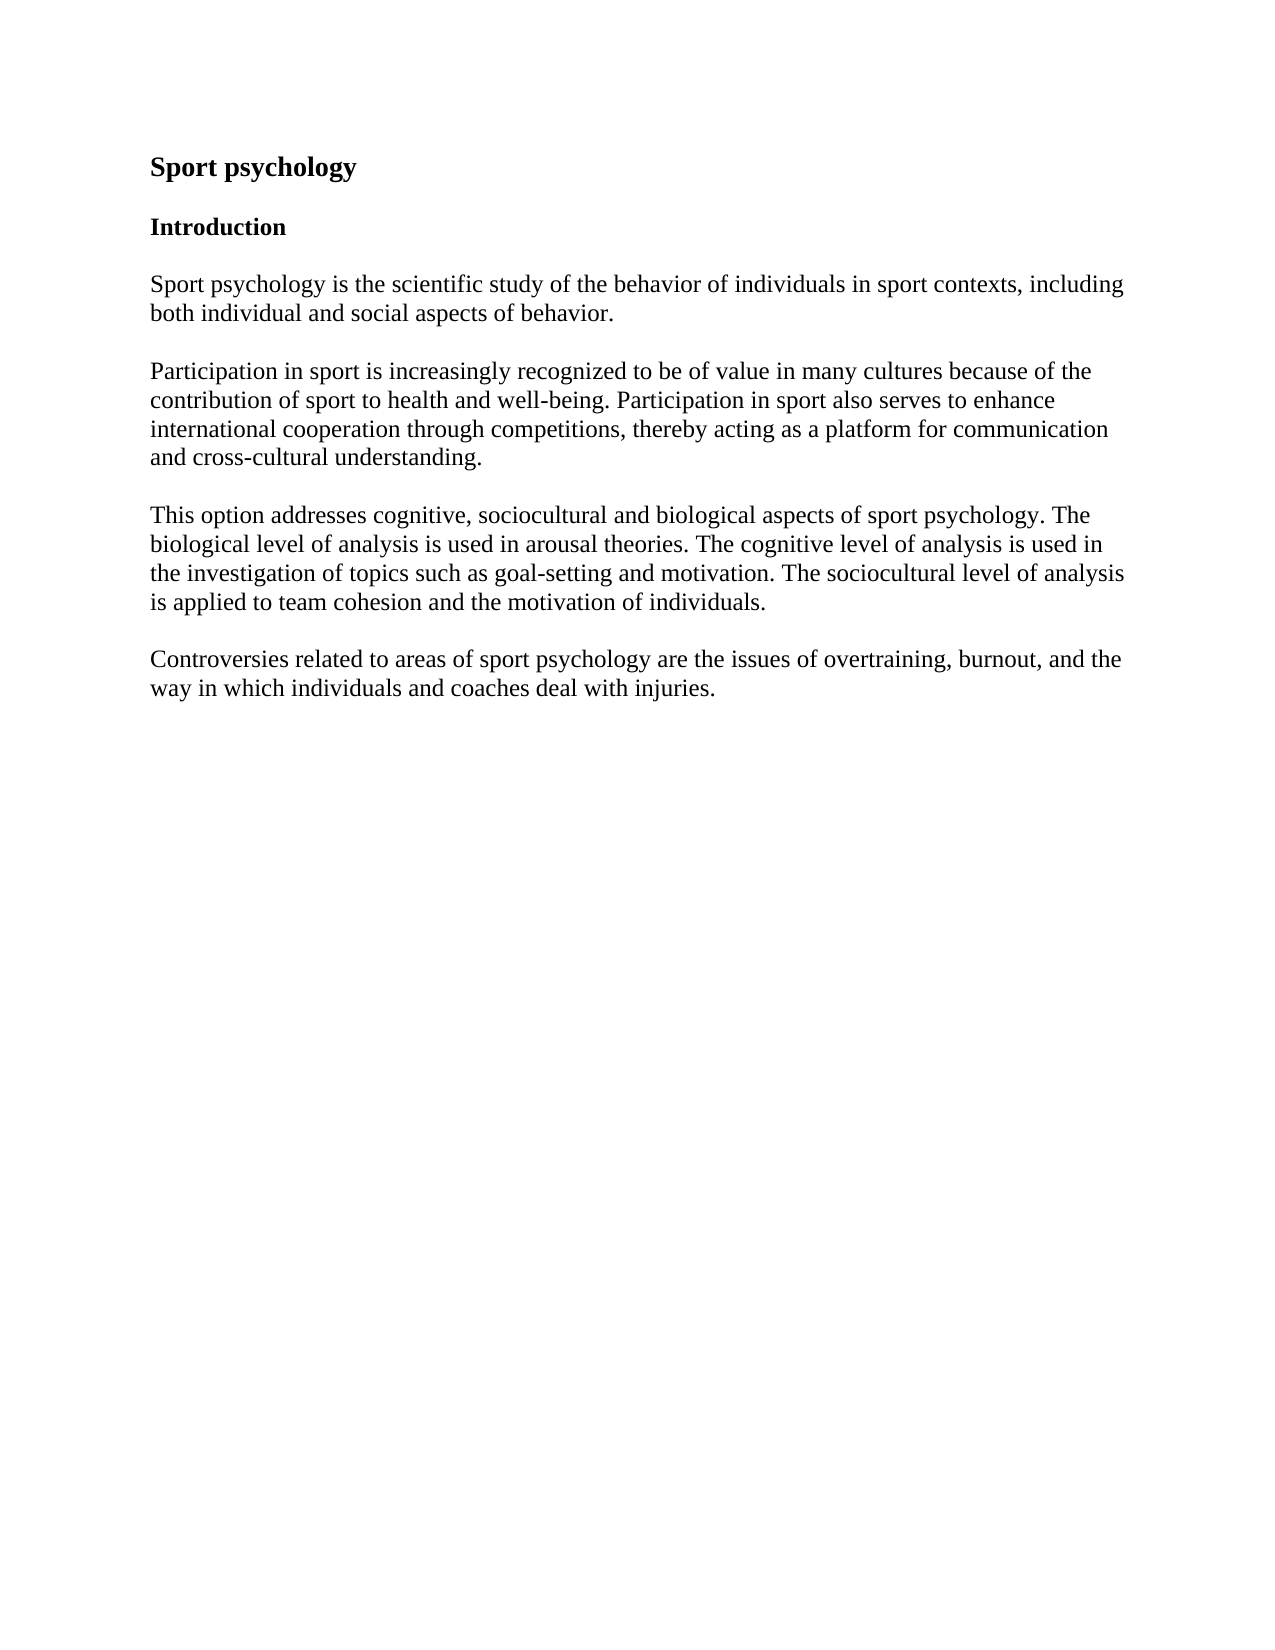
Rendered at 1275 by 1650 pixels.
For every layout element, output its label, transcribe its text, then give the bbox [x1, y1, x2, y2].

text Sport psychology [150, 150, 1125, 182]
text Controversies related to areas of sport psychology are the issues of overtraining, burnout, and the way in which individuals and coaches deal with injuries. [150, 644, 1125, 702]
text Sport psychology is the scientific study of the behavior of individuals in sport contexts, including both individual and social aspects of behavior. [150, 269, 1125, 327]
text This option addresses cognitive, sociocultural and biological aspects of sport psychology. The biological level of analysis is used in arousal theories. The cognitive level of analysis is used in the investigation of topics such as goal-setting and motivation. The sociocultural level of analysis is applied to team cohesion and the motivation of individuals. [150, 500, 1125, 615]
text Introduction [150, 212, 1125, 240]
text Participation in sport is increasingly recognized to be of value in many cultures because of the contribution of sport to health and well-being. Participation in sport also serves to enhance international cooperation through competitions, thereby acting as a platform for communication and cross-cultural understanding. [150, 356, 1125, 471]
